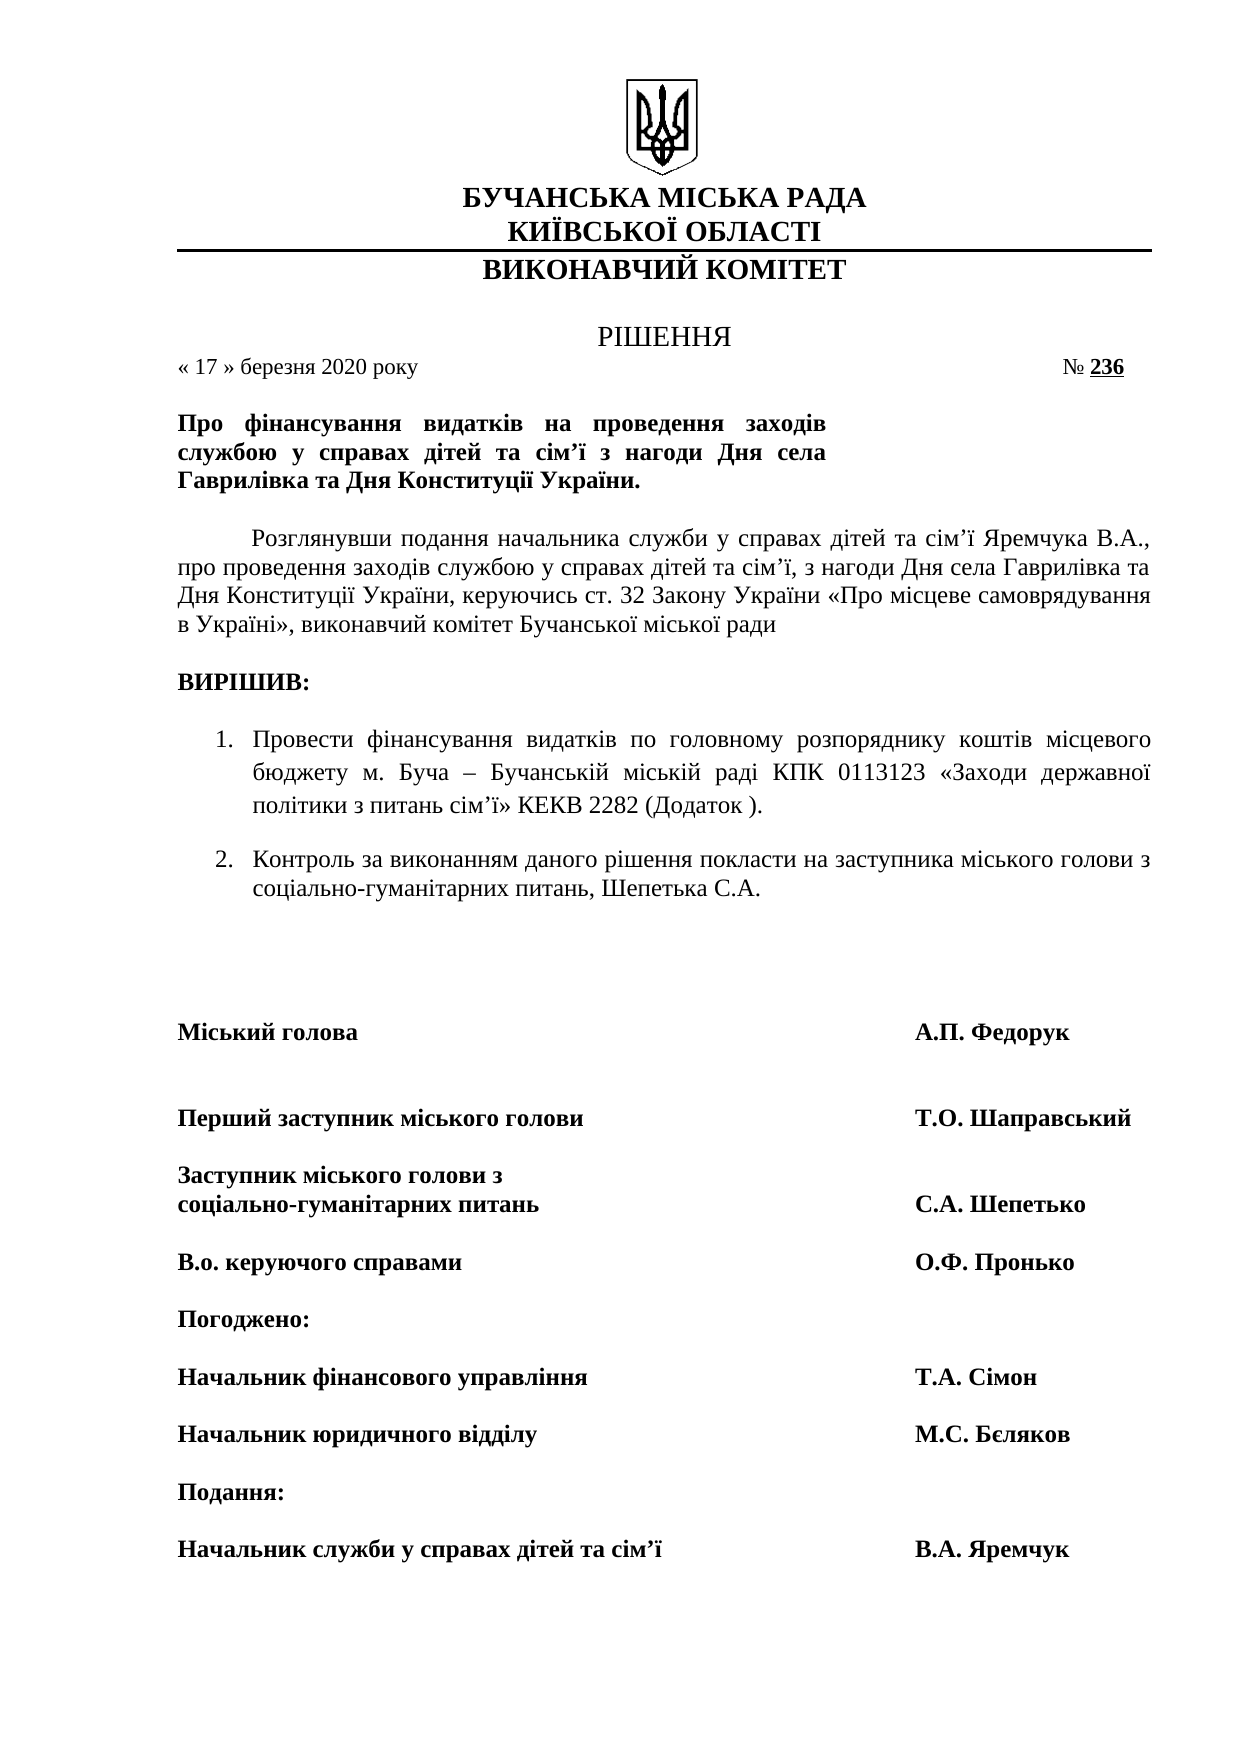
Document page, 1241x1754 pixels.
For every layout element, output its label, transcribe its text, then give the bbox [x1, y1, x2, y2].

text РІШЕННЯ [177, 319, 1152, 353]
text Заступник міського голови з [177, 1161, 1152, 1189]
text Начальник фінансового управління Т.А. Сімон [177, 1362, 1152, 1391]
text ВИКОНАВЧИЙ КОМІТЕТ [177, 252, 1152, 286]
text В.о. керуючого справами О.Ф. Пронько [177, 1247, 1152, 1276]
text Начальник служби у справах дітей та сім’ї В.А. Яремчук [177, 1534, 1152, 1563]
text Про фінансування видатків на проведення заходів службою у справах дітей та сім’ї з нагоди Дня села Гаврилівка та Дня Конституції України. [177, 408, 827, 494]
text БУЧАНСЬКА МІСЬКА РАДА [177, 180, 1152, 214]
text соціально-гуманітарних питань С.А. Шепетько [177, 1189, 1152, 1218]
text КИЇВСЬКОЇ ОБЛАСТІ [177, 214, 1152, 249]
text Погоджено: [177, 1304, 1152, 1333]
list Провести фінансування видатків по головному розпоряднику коштів місцевого бюджету м. Буча – Бучанській міській раді КПК 0113123 «Заходи державної політики з питань сім’ї» КЕКВ 2282 (Додаток ). [215, 724, 1152, 819]
text « 17 » березня 2020 року № 236 [177, 353, 1152, 379]
text Розглянувши подання начальника служби у справах дітей та сім’ї Яремчука В.А., про проведення заходів службою у справах дітей та сім’ї, з нагоди Дня села Гаврилівка та Дня Конституції України, керуючись ст. 32 Закону України «Про місцеве самоврядування в Україні», виконавчий комітет Бучанської міської ради [177, 523, 1152, 638]
text Міський голова А.П. Федорук [177, 1017, 1152, 1046]
text Перший заступник міського голови Т.О. Шаправський [177, 1103, 1152, 1132]
list Контроль за виконанням даного рішення покласти на заступника міського голови з соціально-гуманітарних питань, Шепетька С.А. [215, 844, 1152, 902]
text Подання: [177, 1477, 1152, 1506]
text ВИРІШИВ: [177, 667, 1152, 696]
text Начальник юридичного відділу М.С. Бєляков [177, 1419, 1152, 1448]
